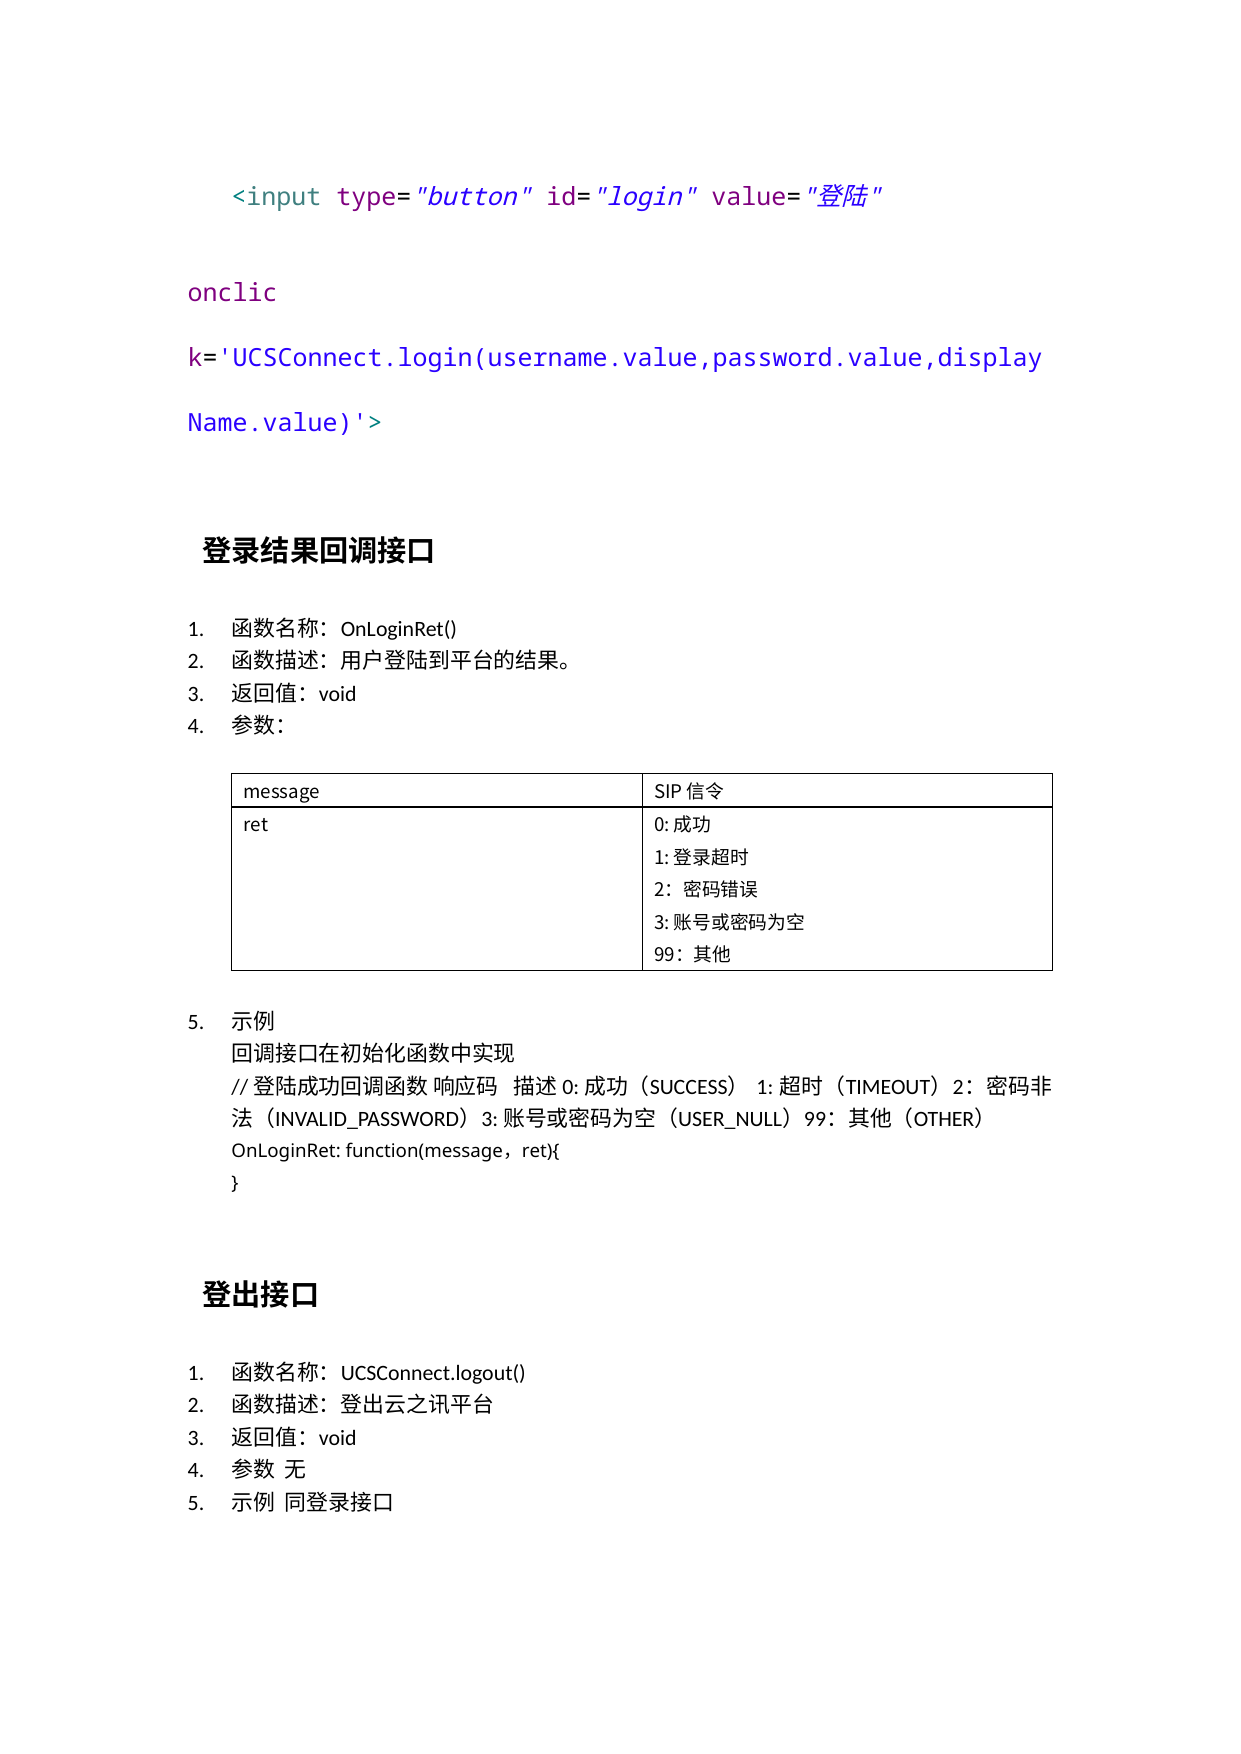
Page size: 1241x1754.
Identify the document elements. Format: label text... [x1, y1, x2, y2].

list 函数描述：用户登陆到平台的结果。 [187, 643, 1053, 675]
table_header SIP信令 [643, 774, 1052, 806]
table_cell 0: 成功 1: 登录超时 2：密码错误 3: 账号或密码为空 99：其他 [643, 808, 1052, 970]
list 返回值：void [187, 1419, 1053, 1452]
list 参数 无 [187, 1452, 1053, 1484]
list 函数名称：OnLoginRet() [187, 610, 1053, 643]
text 回调接口在初始化函数中实现 [231, 1036, 1053, 1068]
list 登录结果回调接口 [202, 516, 1053, 581]
list 函数描述：登出云之讯平台 [187, 1387, 1053, 1419]
text OnLoginRet: function(message，ret){ [231, 1133, 1053, 1166]
list 函数名称：UCSConnect.logout() [187, 1354, 1053, 1387]
text } [231, 1166, 1053, 1198]
text // 登陆成功回调函数 响应码 描述 0: 成功（SUCCESS） 1: 超时（TIMEOUT）2：密码非法（INVALID_PASSWORD）3: 账号或密码为空（USER_NULL）99：其他（OTHER） [231, 1068, 1053, 1133]
table_header message [232, 774, 642, 806]
table_cell ret [232, 808, 642, 970]
list 示例 同登录接口 [187, 1484, 1053, 1517]
list 参数： [187, 708, 1053, 740]
text onclick='UCSConnect.login(username.value,password.value,displayName.value)'> [187, 227, 1053, 454]
list 示例 [187, 1003, 1053, 1036]
text <input type="button" id="login" value="登陆" [187, 162, 1053, 227]
list 返回值：void [187, 675, 1053, 708]
list 登出接口 [202, 1260, 1053, 1325]
